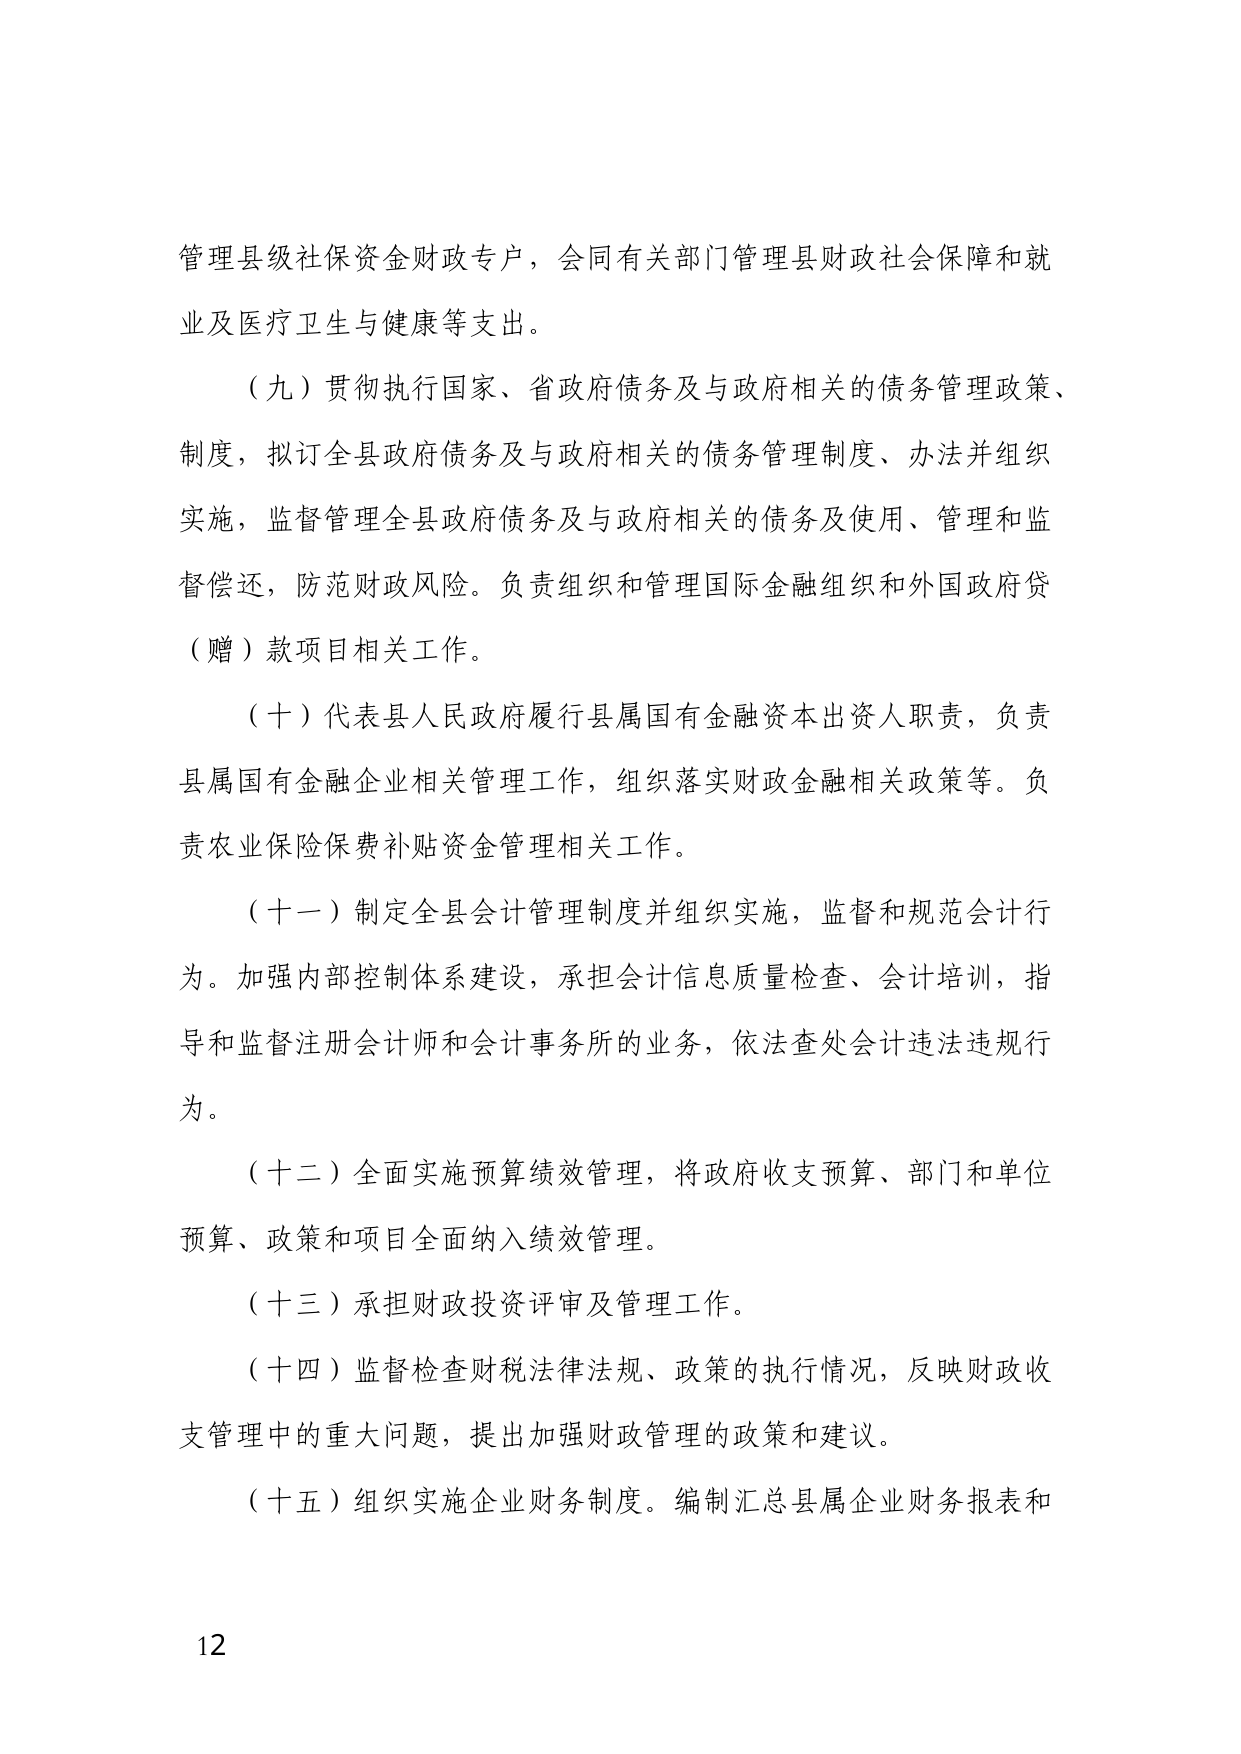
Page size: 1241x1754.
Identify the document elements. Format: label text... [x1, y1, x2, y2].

text （十四）监督检查财税法律法规、政策的执行情况，反映财政收支管理中的重大问题，提出加强财政管理的政策和建议。 [177, 1335, 1063, 1466]
text （十一）制定全县会计管理制度并组织实施，监督和规范会计行为。加强内部控制体系建设，承担会计信息质量检查、会计培训，指导和监督注册会计师和会计事务所的业务，依法查处会计违法违规行为。 [177, 877, 1063, 1139]
text （十）代表县人民政府履行县属国有金融资本出资人职责，负责县属国有金融企业相关管理工作，组织落实财政金融相关政策等。负责农业保险保费补贴资金管理相关工作。 [177, 681, 1063, 877]
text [177, 223, 1063, 354]
text （九）贯彻执行国家、省政府债务及与政府相关的债务管理政策、制度，拟订全县政府债务及与政府相关的债务管理制度、办法并组织实施，监督管理全县政府债务及与政府相关的债务及使用、管理和监督偿还，防范财政风险。负责组织和管理国际金融组织和外国政府贷（赠）款项目相关工作。 [177, 354, 1063, 681]
text （十三）承担财政投资评审及管理工作。 [177, 1269, 1063, 1335]
text （十二）全面实施预算绩效管理，将政府收支预算、部门和单位预算、政策和项目全面纳入绩效管理。 [177, 1139, 1063, 1269]
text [177, 1466, 1063, 1531]
